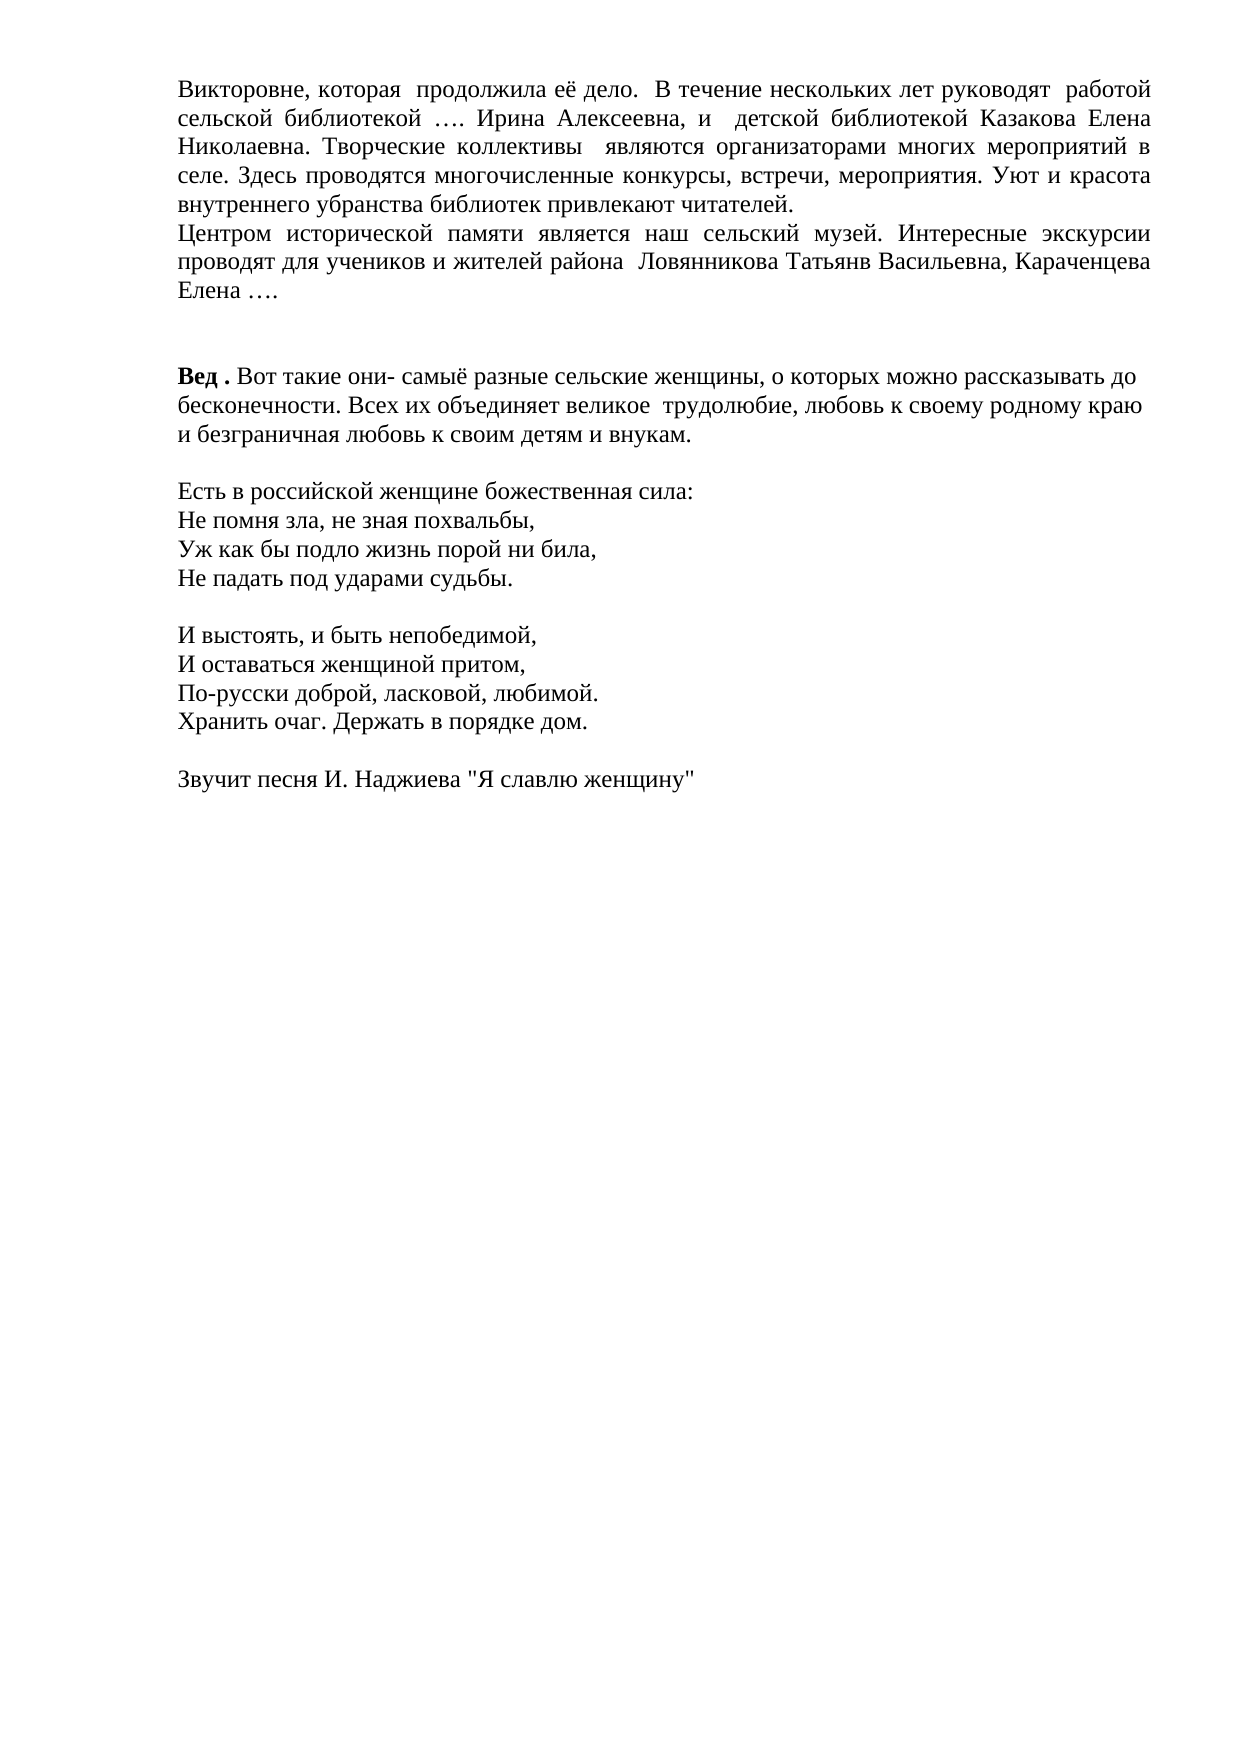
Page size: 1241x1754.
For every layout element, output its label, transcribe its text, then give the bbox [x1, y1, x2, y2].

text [177, 74, 1152, 218]
text Есть в российской женщине божественная сила: Не помня зла, не зная похвальбы, Уж как бы подло жизнь порой ни била, Не падать под ударами судьбы. И выстоять, и быть непобедимой, И оставаться женщиной притом, По-русски доброй, ласковой, любимой. Хранить очаг. Держать в порядке дом. [177, 476, 1152, 735]
text Центром исторической памяти является наш сельский музей. Интересные экскурсии проводят для учеников и жителей района Ловянникова Татьянв Васильевна, Караченцева Елена …. [177, 218, 1152, 304]
text Вед . Вот такие они- самыё разные сельские женщины, о которых можно рассказывать до бесконечности. Всех их объединяет великое трудолюбие, любовь к своему родному краю и безграничная любовь к своим детям и внукам. [177, 361, 1152, 448]
text Звучит песня И. Наджиева "Я славлю женщину" [177, 764, 1152, 793]
